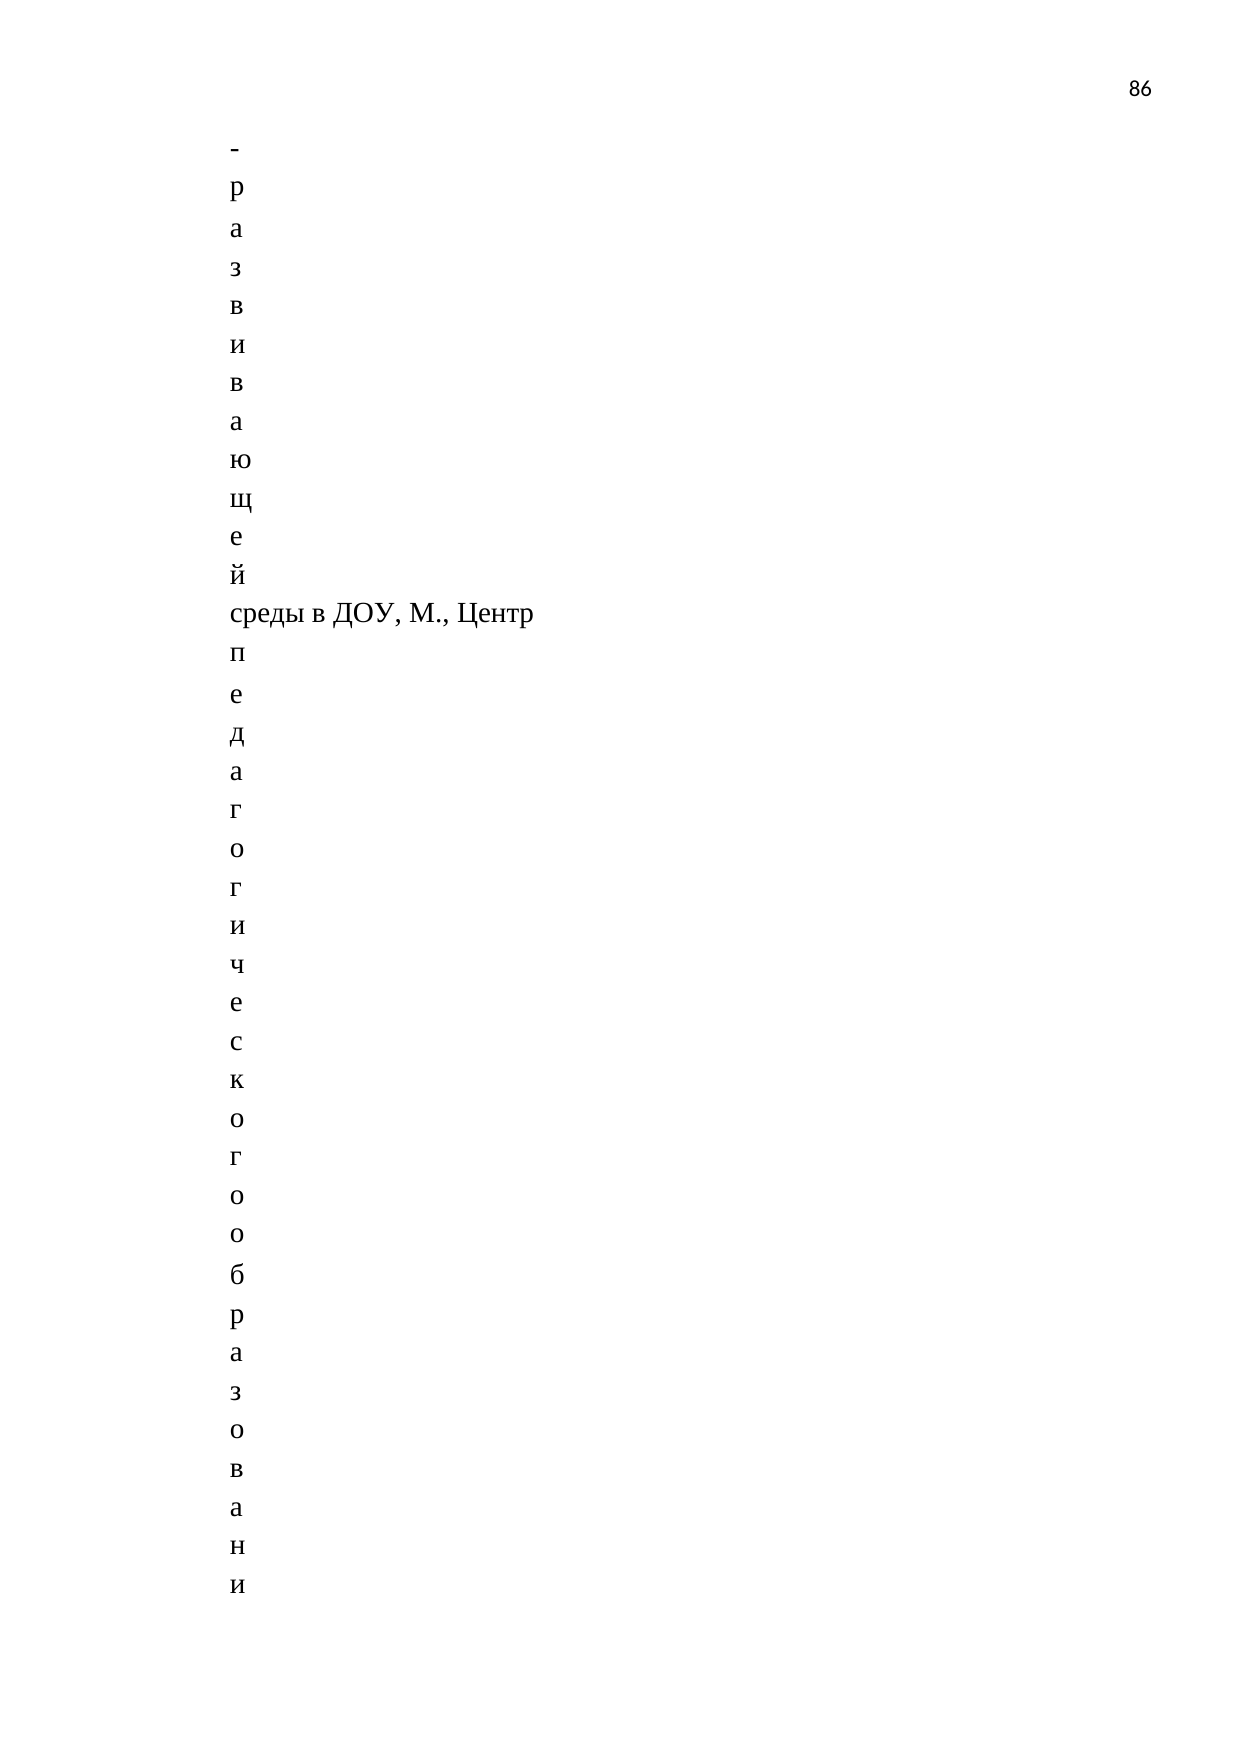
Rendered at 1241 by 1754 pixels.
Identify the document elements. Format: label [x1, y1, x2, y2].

list [192, 130, 1152, 1599]
